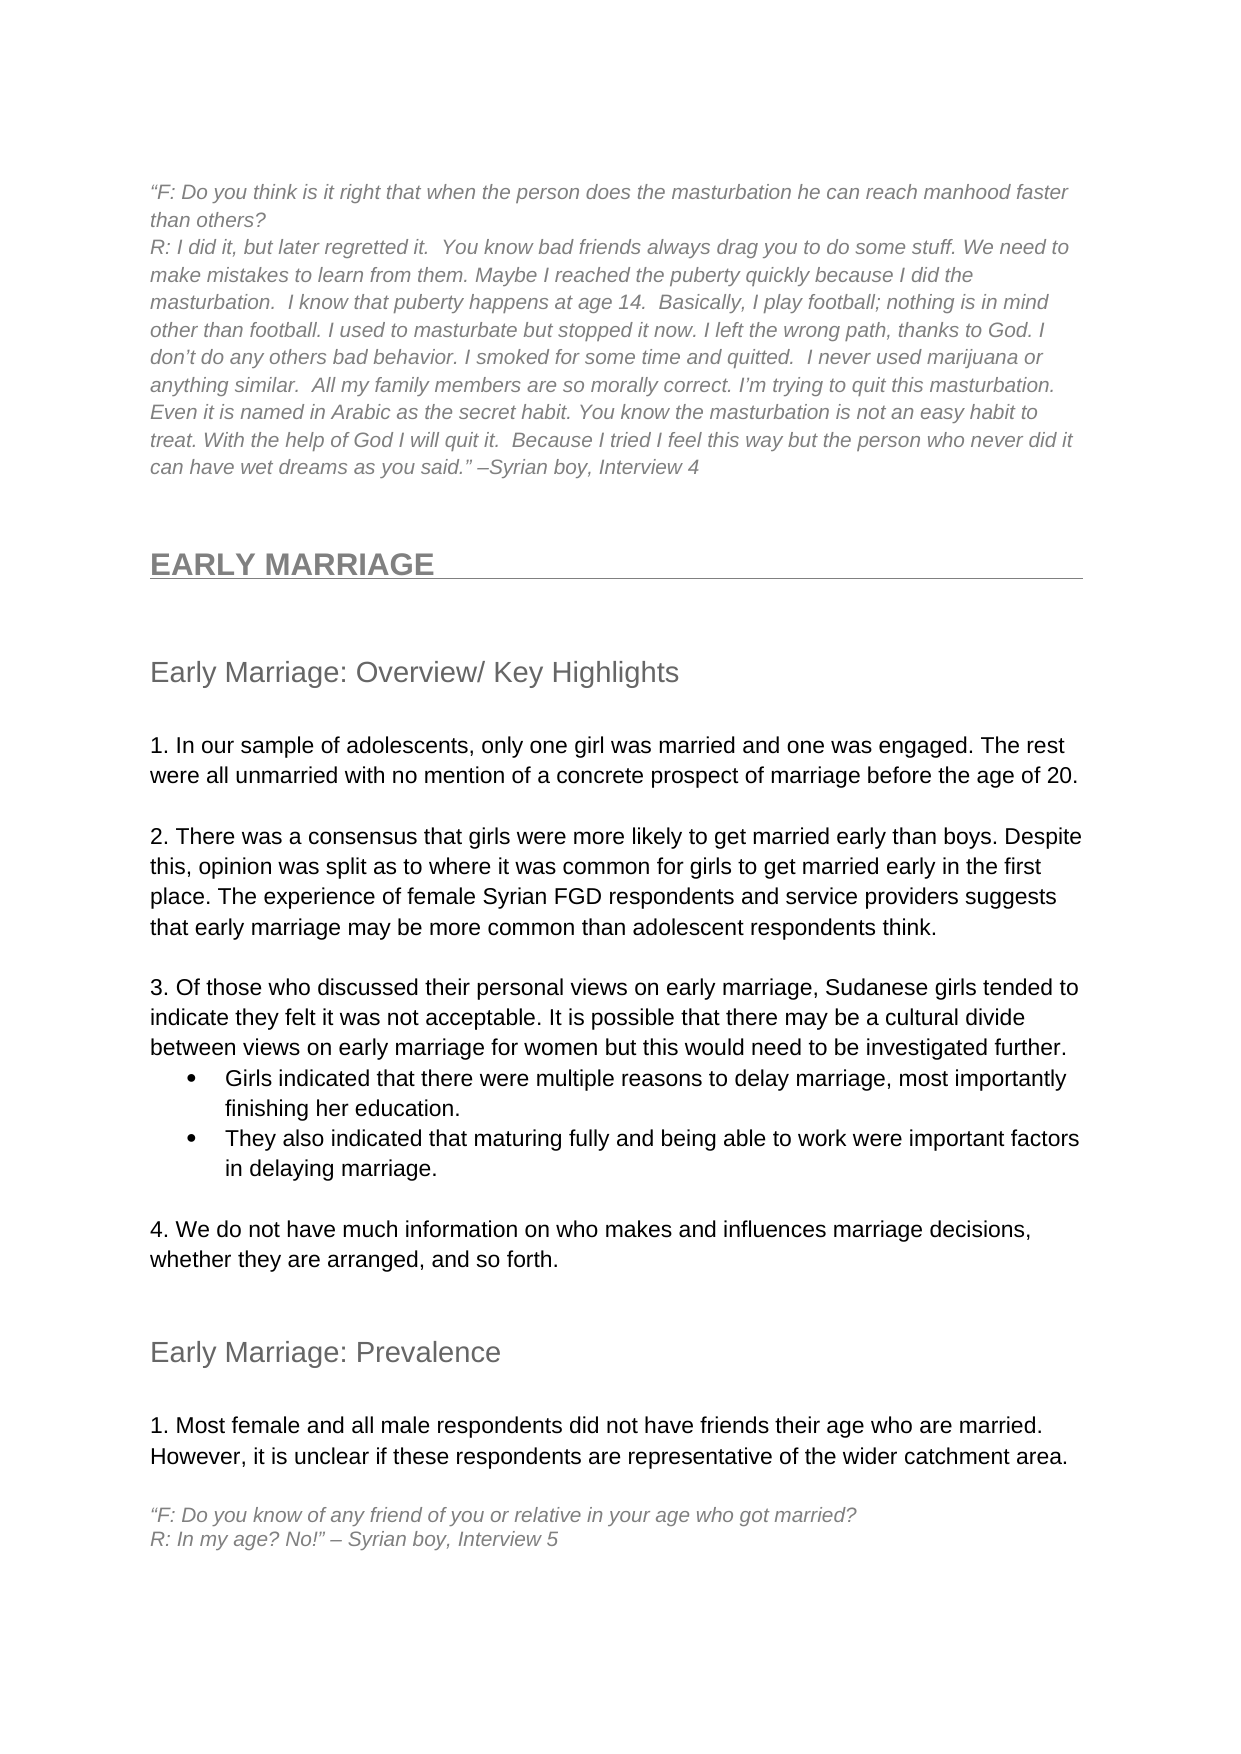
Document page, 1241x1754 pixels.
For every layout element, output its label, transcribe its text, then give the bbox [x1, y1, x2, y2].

text 1. In our sample of adolescents, only one girl was married and one was engaged. The rest were all unmarried with no mention of a concrete prospect of marriage before the age of 20. [150, 732, 1090, 789]
list Girls indicated that there were multiple reasons to delay marriage, most importantly finishing her education. [187, 1064, 1090, 1121]
list They also indicated that maturing fully and being able to work were important factors in delaying marriage. [187, 1125, 1090, 1182]
text “F: Do you think is it right that when the person does the masturbation he can reach manhood faster than others? [150, 180, 1090, 232]
subtitle Early Marriage: Prevalence [150, 1335, 1090, 1369]
text 4. We do not have much information on who makes and influences marriage decisions, whether they are arranged, and so forth. [150, 1216, 1090, 1272]
subtitle EARLY MARRIAGE [150, 546, 1090, 582]
text R: In my age? No!” – Syrian boy, Interview 5 [150, 1527, 1090, 1551]
text “F: Do you know of any friend of you or relative in your age who got married? [150, 1503, 1090, 1527]
text 3. Of those who discussed their personal views on early marriage, Sudanese girls tended to indicate they felt it was not acceptable. It is possible that there may be a cultural divide between views on early marriage for women but this would need to be investigated further. [150, 974, 1090, 1061]
text R: I did it, but later regretted it. You know bad friends always drag you to do some stuff. We need to make mistakes to learn from them. Maybe I reached the puberty quickly because I did the masturbation. I know that puberty happens at age 14. Basically, I play football; nothing is in mind other than football. I used to masturbate but stopped it now. I left the wrong path, thanks to God. I don’t do any others bad behavior. I smoked for some time and quitted. I never used marijuana or anything similar. All my family members are so morally correct. I’m trying to quit this masturbation. Even it is named in Arabic as the secret habit. You know the masturbation is not an easy habit to treat. With the help of God I will quit it. Because I tried I feel this way but the person who never did it can have wet dreams as you said.” –Syrian boy, Interview 4 [150, 235, 1090, 479]
subtitle Early Marriage: Overview/ Key Highlights [150, 655, 1090, 689]
text 2. There was a consensus that girls were more likely to get married early than boys. Despite this, opinion was split as to where it was common for girls to get married early in the first place. The experience of female Syrian FGD respondents and service providers suggests that early marriage may be more common than adolescent respondents think. [150, 823, 1090, 940]
text 1. Most female and all male respondents did not have friends their age who are married. However, it is unclear if these respondents are representative of the wider catchment area. [150, 1412, 1090, 1469]
